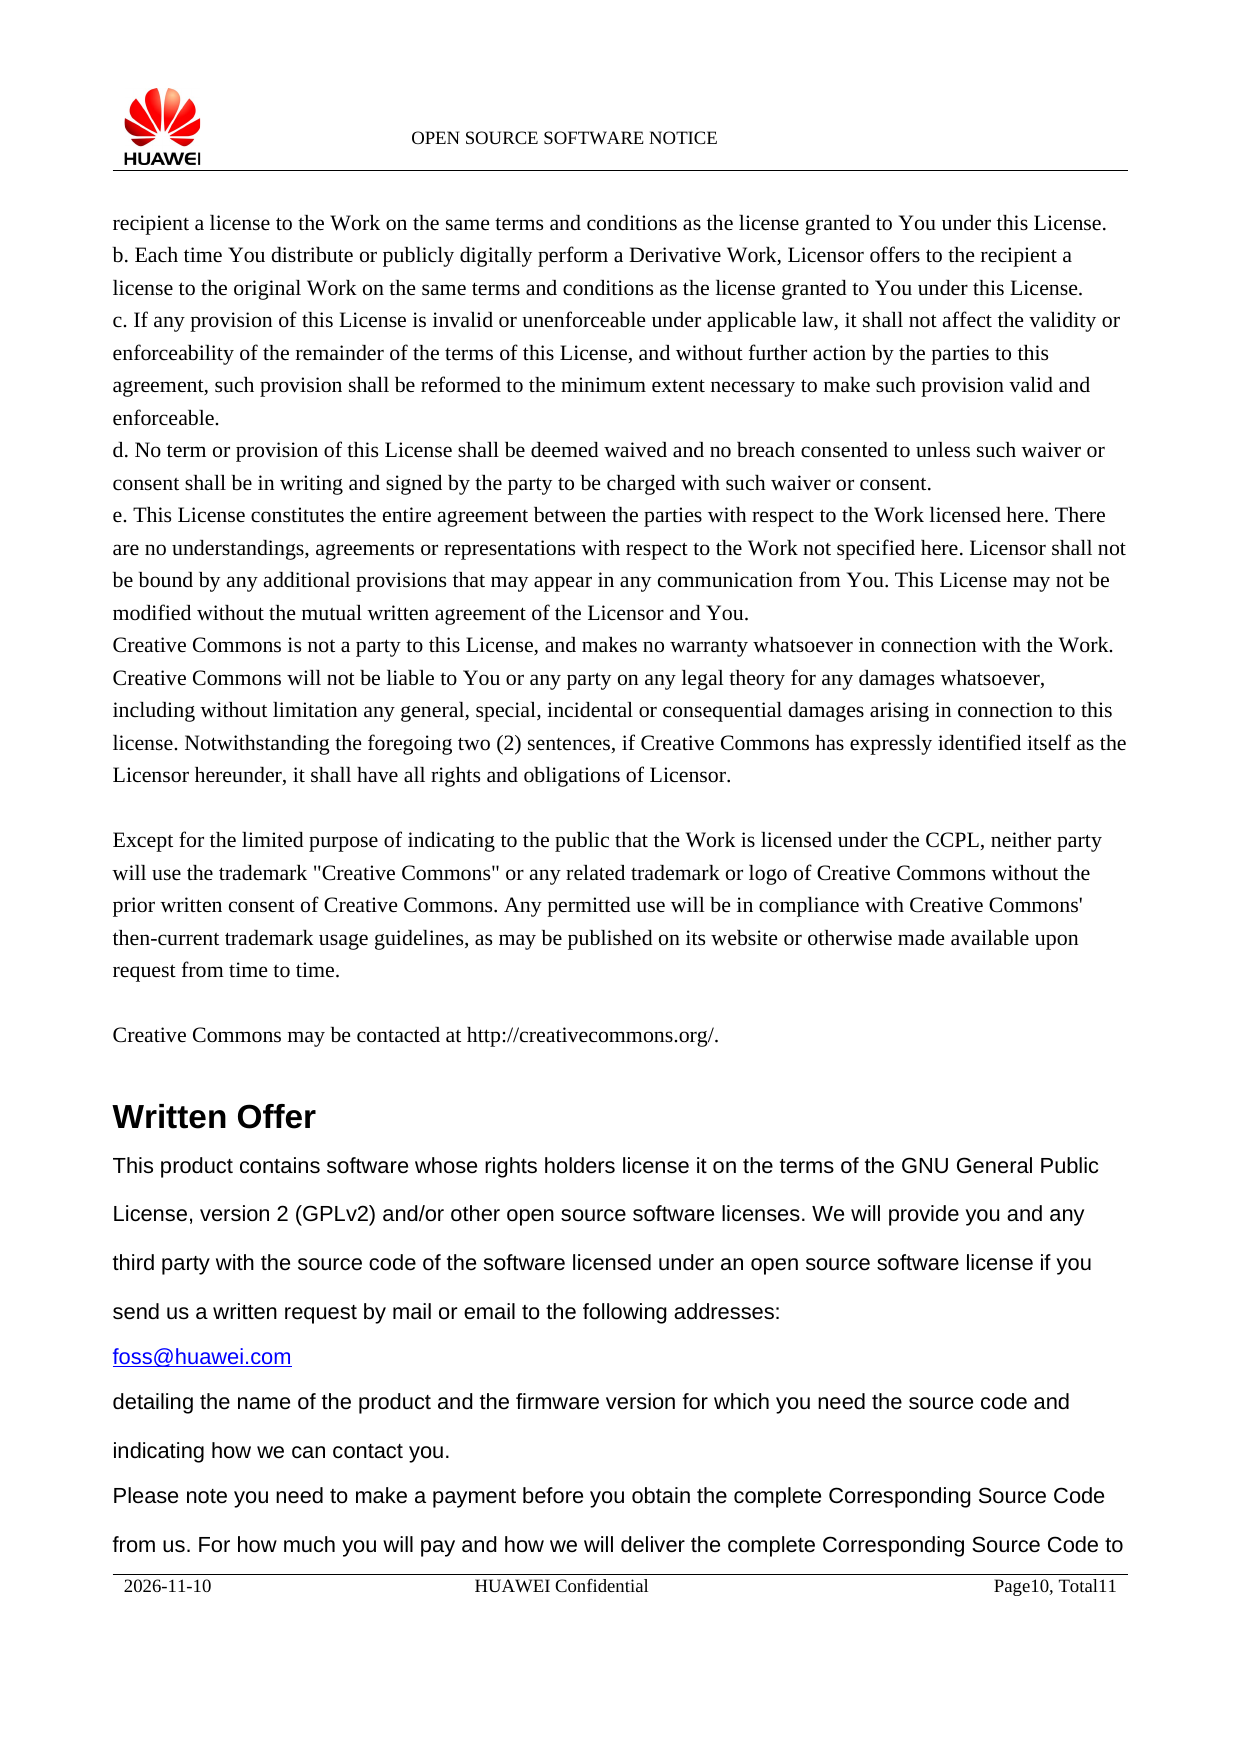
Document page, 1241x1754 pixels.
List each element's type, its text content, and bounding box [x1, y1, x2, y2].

text Written Offer [112, 1084, 1128, 1149]
text This product contains software whose rights holders license it on the terms of the GNU General Public License, version 2 (GPLv2) and/or other open source software licenses. We will provide you and any third party with the source code of the software licensed under an open source software license if you send us a written request by mail or email to the following addresses: [112, 1149, 1128, 1328]
picture [124, 88, 201, 165]
text detailing the name of the product and the firmware version for which you need the source code and indicating how we can contact you. [112, 1385, 1128, 1467]
text foss@huawei.com [112, 1340, 1128, 1373]
